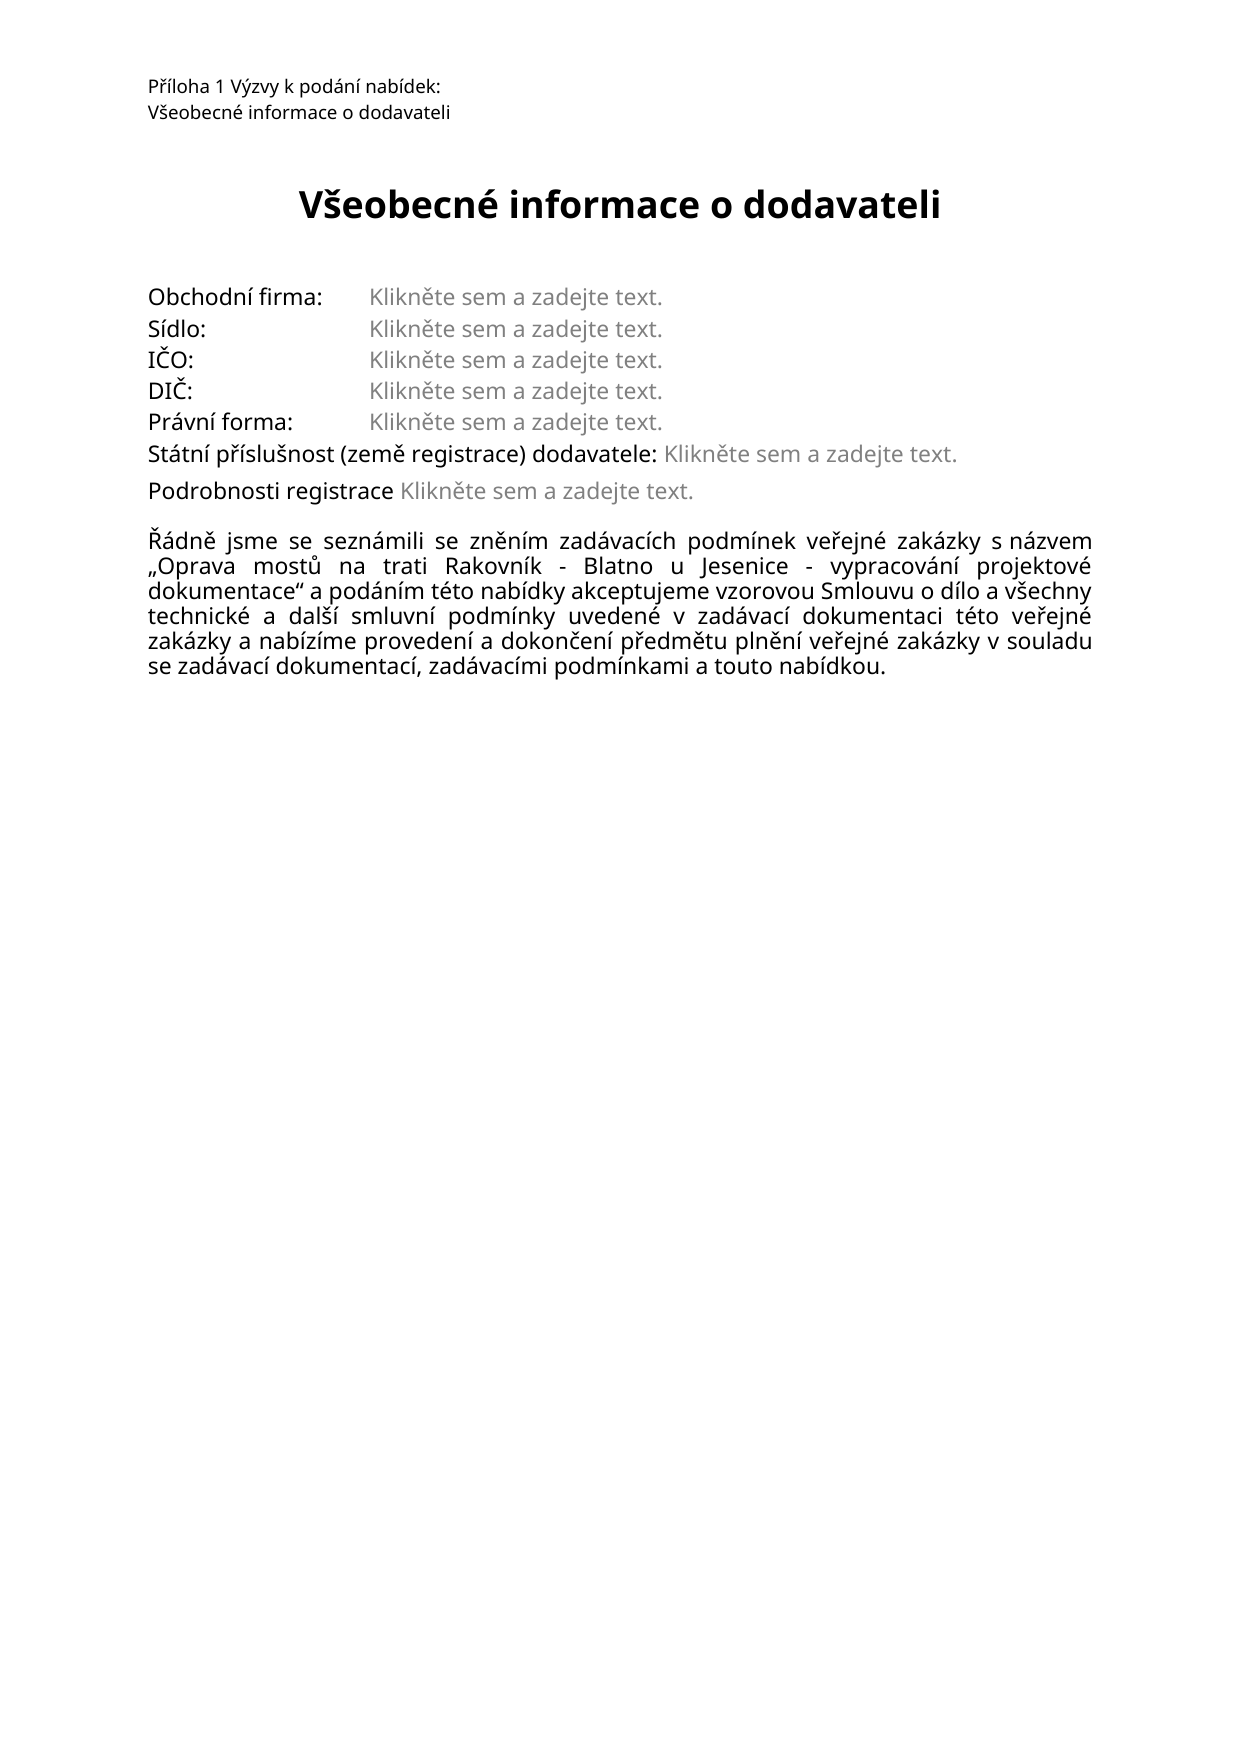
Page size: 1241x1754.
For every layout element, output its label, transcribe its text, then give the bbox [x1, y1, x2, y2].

text Právní forma: [148, 411, 1093, 436]
text Podrobnosti registrace [148, 479, 1093, 504]
text Obchodní firma: [148, 286, 1093, 311]
text Státní příslušnost (země registrace) dodavatele: [148, 442, 1093, 467]
text Řádně jsme se seznámili se zněním zadávacích podmínek veřejné zakázky s názvem „Oprava mostů na trati Rakovník - Blatno u Jesenice - vypracování projektové dokumentace“ a podáním této nabídky akceptujeme vzorovou Smlouvu o dílo a všechny technické a další smluvní podmínky uvedené v zadávací dokumentaci této veřejné zakázky a nabízíme provedení a dokončení předmětu plnění veřejné zakázky v souladu se zadávací dokumentací, zadávacími podmínkami a touto nabídkou. [148, 529, 1093, 679]
title Všeobecné informace o dodavateli [148, 178, 1093, 229]
text DIČ: [148, 379, 1093, 404]
text Sídlo: [148, 317, 1093, 342]
text IČO: [148, 348, 1093, 373]
